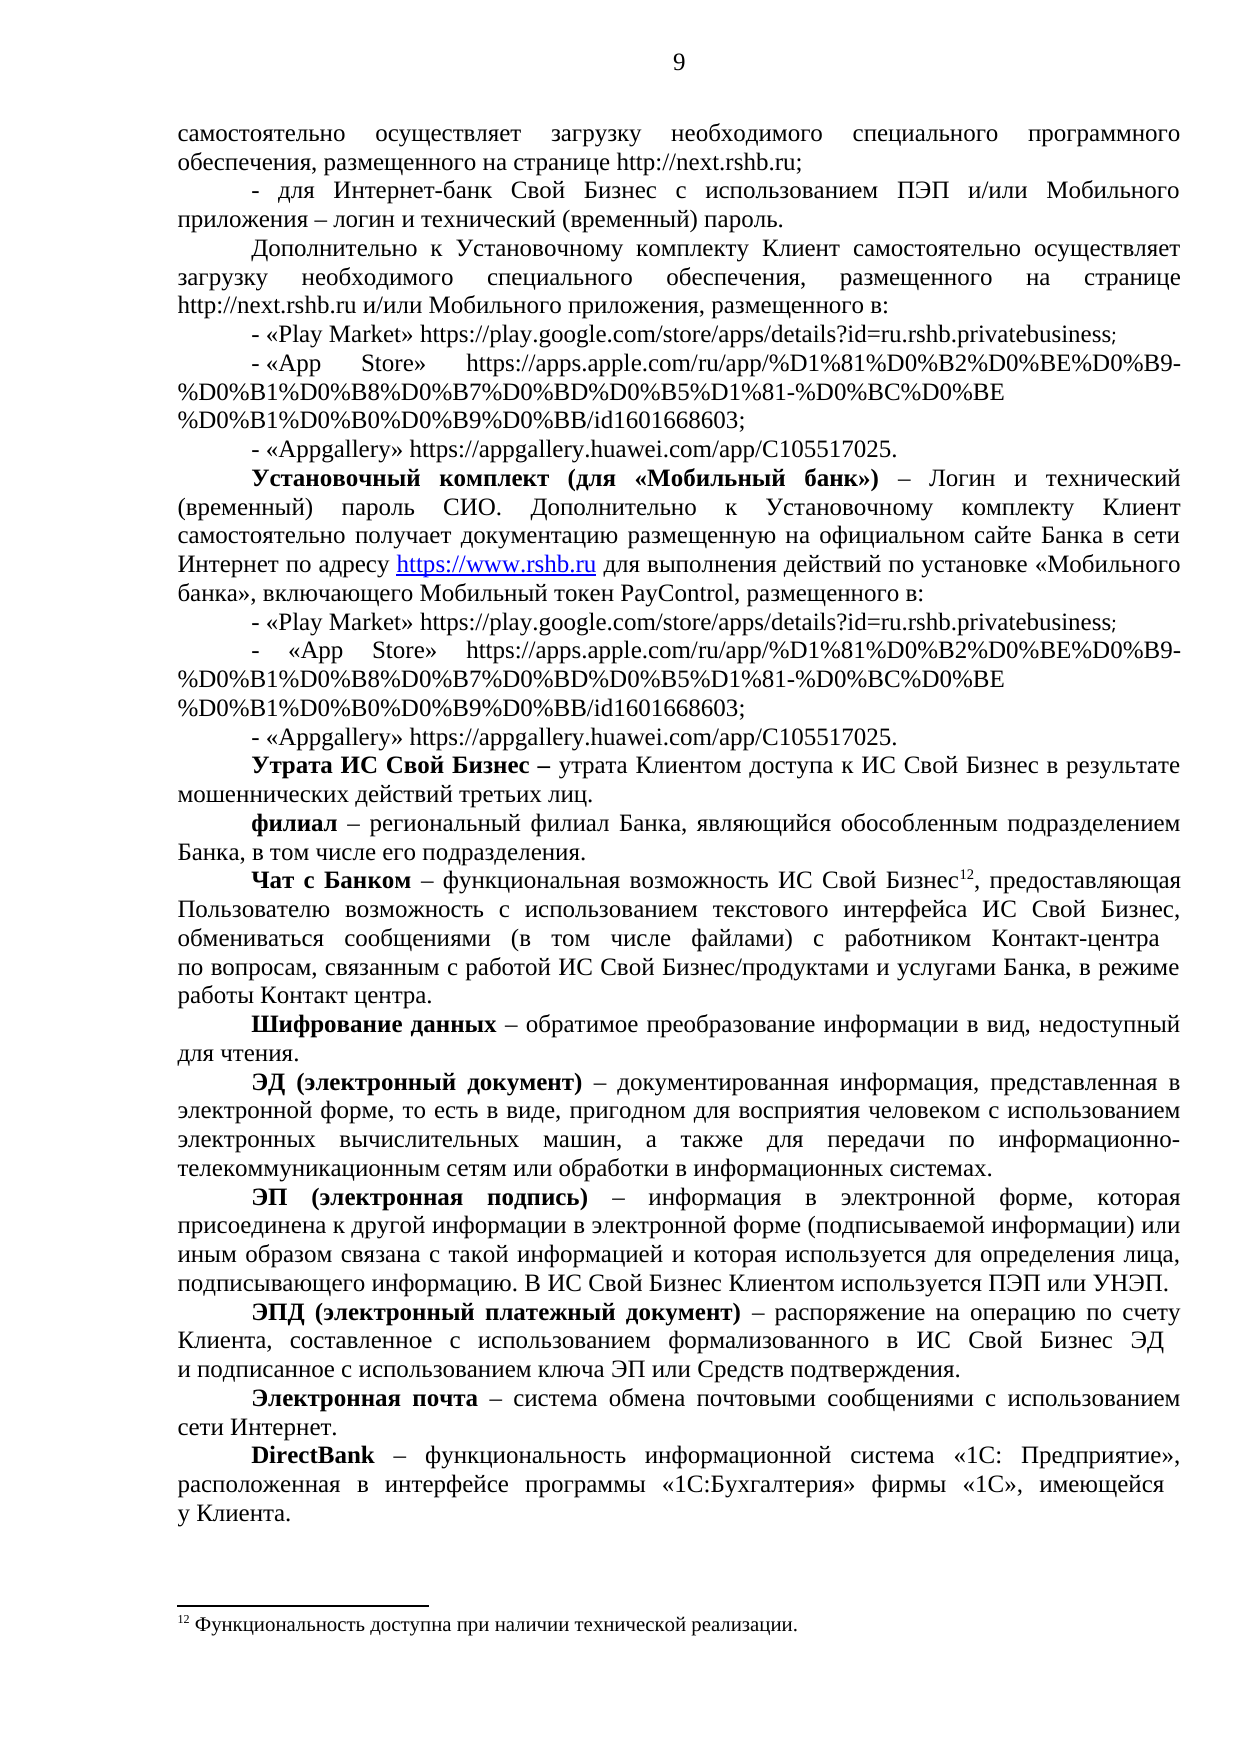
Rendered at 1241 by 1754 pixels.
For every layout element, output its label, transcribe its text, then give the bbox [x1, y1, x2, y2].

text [177, 118, 1181, 176]
text Утрата ИС Свой Бизнес – утрата Клиентом доступа к ИС Свой Бизнес в результате мошеннических действий третьих лиц. [177, 751, 1181, 808]
text - «Appgallery» https://appgallery.huawei.com/app/C105517025. [177, 722, 1181, 751]
text Чат с Банком – функциональная возможность ИС Свой Бизнес, предоставляющая Пользователю возможность с использованием текстового интерфейса ИС Свой Бизнес, обмениваться сообщениями (в том числе файлами) с работником Контакт-центра по вопросам, связанным с работой ИС Свой Бизнес/продуктами и услугами Банка, в режиме работы Контакт центра. [177, 866, 1181, 1009]
text ЭПД (электронный платежный документ) – распоряжение на операцию по счету Клиента, составленное с использованием формализованного в ИС Свой Бизнес ЭД и подписанное с использованием ключа ЭП или Средств подтверждения. [177, 1297, 1181, 1383]
text - «Play Market» https://play.google.com/store/apps/details?id=ru.rshb.privatebusiness; [177, 319, 1181, 348]
text - «App Store» https://apps.apple.com/ru/app/%D1%81%D0%B2%D0%BE%D0%B9-%D0%B1%D0%B8%D0%B7%D0%BD%D0%B5%D1%81-%D0%BC%D0%BE%D0%B1%D0%B0%D0%B9%D0%BB/id1601668603; [177, 348, 1181, 434]
text - для Интернет-банк Свой Бизнес с использованием ПЭП и/или Мобильного приложения – логин и технический (временный) пароль. [177, 176, 1181, 233]
text Электронная почта – система обмена почтовыми сообщениями с использованием сети Интернет. [177, 1383, 1181, 1441]
text - «Play Market» https://play.google.com/store/apps/details?id=ru.rshb.privatebusiness; [177, 607, 1181, 636]
text ЭП (электронная подпись) – информация в электронной форме, которая присоединена к другой информации в электронной форме (подписываемой информации) или иным образом связана с такой информацией и которая используется для определения лица, подписывающего информацию. В ИС Свой Бизнес Клиентом используется ПЭП или УНЭП. [177, 1182, 1181, 1297]
text - «Appgallery» https://appgallery.huawei.com/app/C105517025. [177, 434, 1181, 463]
text ЭД (электронный документ) – документированная информация, представленная в электронной форме, то есть в виде, пригодном для восприятия человеком с использованием электронных вычислительных машин, а также для передачи по информационно-телекоммуникационным сетям или обработки в информационных системах. [177, 1067, 1181, 1182]
text - «App Store» https://apps.apple.com/ru/app/%D1%81%D0%B2%D0%BE%D0%B9-%D0%B1%D0%B8%D0%B7%D0%BD%D0%B5%D1%81-%D0%BC%D0%BE%D0%B1%D0%B0%D0%B9%D0%BB/id1601668603; [177, 636, 1181, 722]
text Установочный комплект (для «Мобильный банк») – Логин и технический (временный) пароль СИО. Дополнительно к Установочному комплекту Клиент самостоятельно получает документацию размещенную на официальном сайте Банка в сети Интернет по адресу https://www.rshb.ru для выполнения действий по установке «Мобильного банка», включающего Мобильный токен PayControl, размещенного в: [177, 463, 1181, 607]
text филиал – региональный филиал Банка, являющийся обособленным подразделением Банка, в том числе его подразделения. [177, 808, 1181, 866]
text Дополнительно к Установочному комплекту Клиент самостоятельно осуществляет загрузку необходимого специального обеспечения, размещенного на странице http://next.rshb.ru и/или Мобильного приложения, размещенного в: [177, 233, 1181, 319]
text DirectBank – функциональность информационной система «1С: Предприятие», расположенная в интерфейсе программы «1С:Бухгалтерия» фирмы «1С», имеющейся у Клиента. [177, 1441, 1181, 1527]
text Шифрование данных – обратимое преобразование информации в вид, недоступный для чтения. [177, 1009, 1181, 1067]
